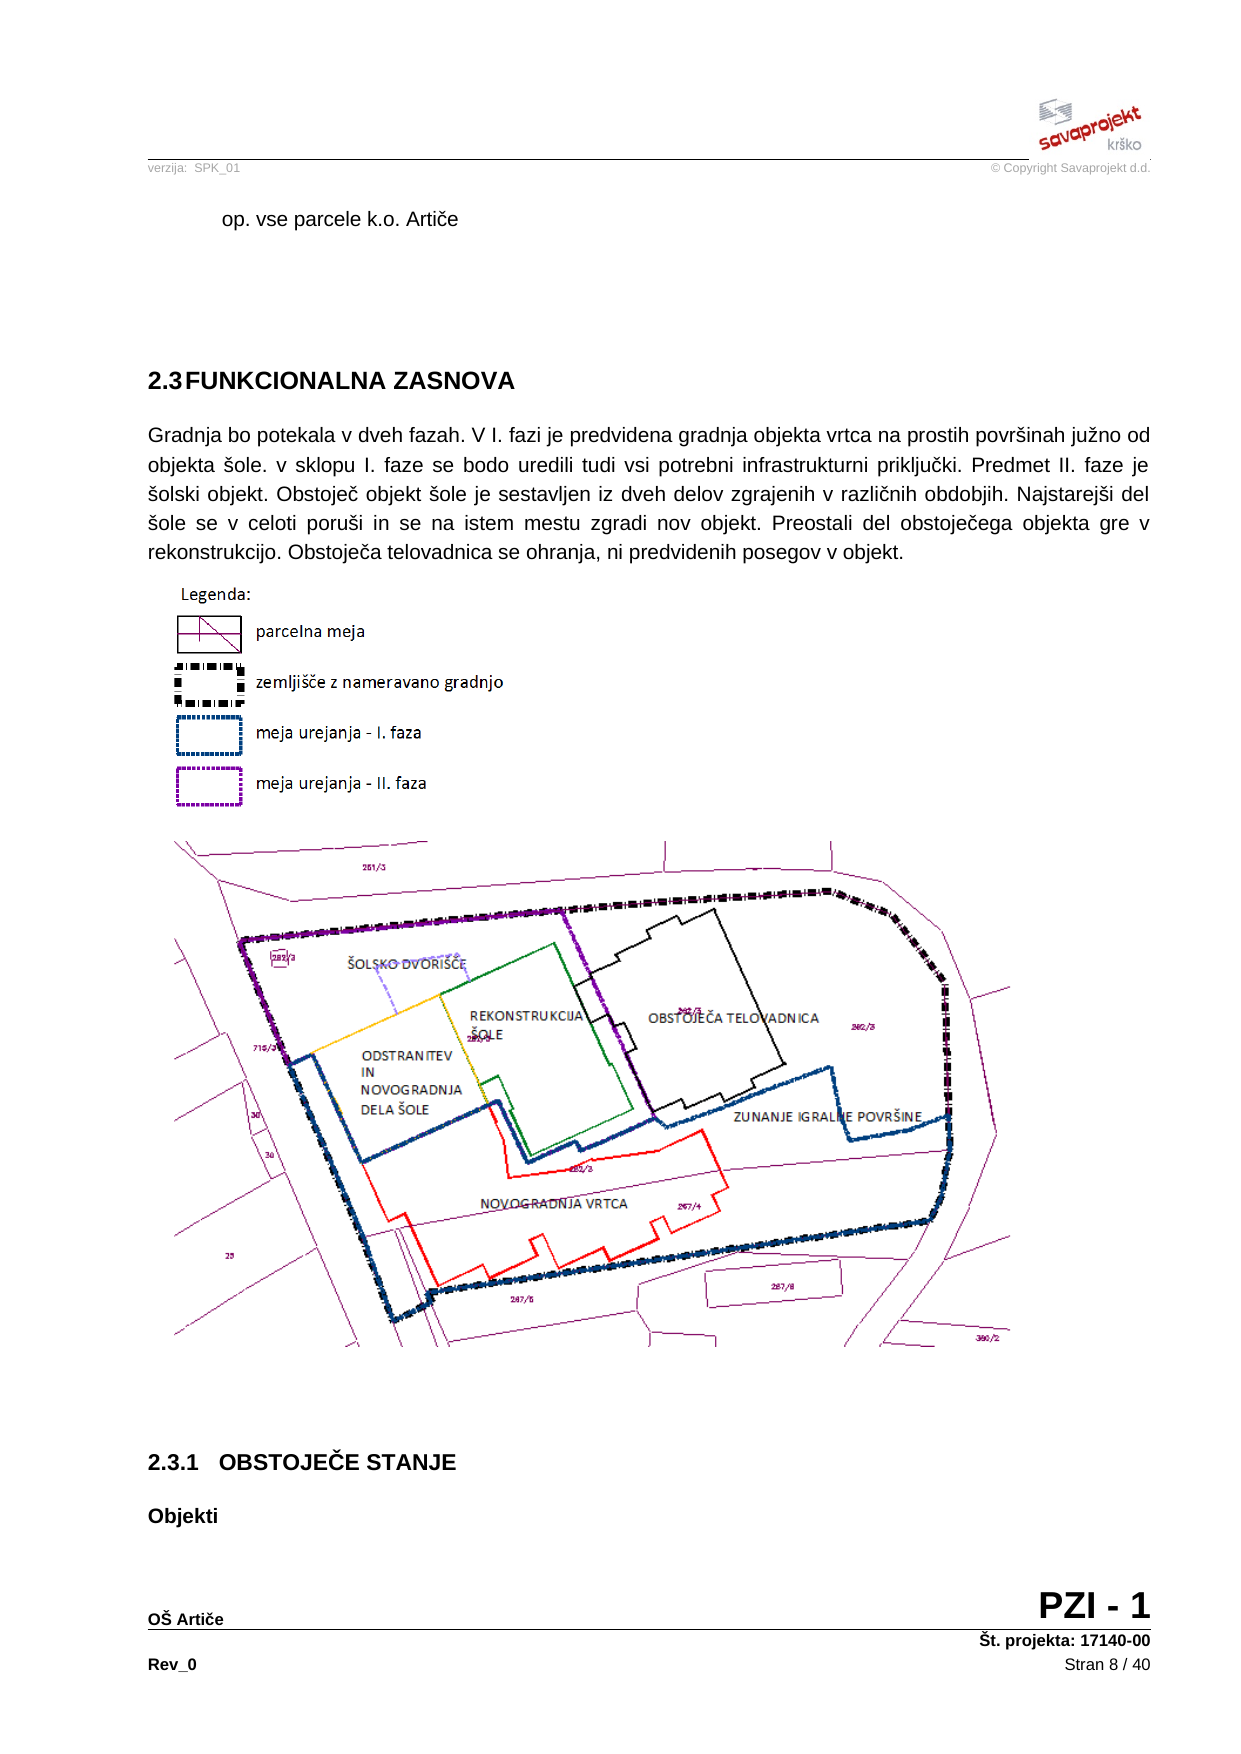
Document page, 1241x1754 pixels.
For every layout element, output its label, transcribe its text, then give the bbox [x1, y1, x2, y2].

text FUNKCIONALNA ZASNOVA [148, 366, 1152, 394]
picture [174, 841, 1011, 1347]
text Gradnja bo potekala v dveh fazah. V I. fazi je predvidena gradnja objekta vrtca na prostih površinah južno od objekta šole. v sklopu I. faze se bodo uredili tudi vsi potrebni infrastrukturni priključki. Predmet II. faze je šolski objekt. Obstoječ objekt šole je sestavljen iz dveh delov zgrajenih v različnih obdobjih. Najstarejši del šole se v celoti poruši in se na istem mestu zgradi nov objekt. Preostali del obstoječega objekta gre v rekonstrukcijo. Obstoječa telovadnica se ohranja, ni predvidenih posegov v objekt. [148, 419, 1152, 565]
picture [174, 578, 522, 816]
picture [1029, 88, 1151, 160]
text Objekti [148, 1500, 1152, 1529]
text op. vse parcele k.o. Artiče [222, 203, 1113, 232]
text Obstoječe stanje [148, 1449, 1152, 1475]
